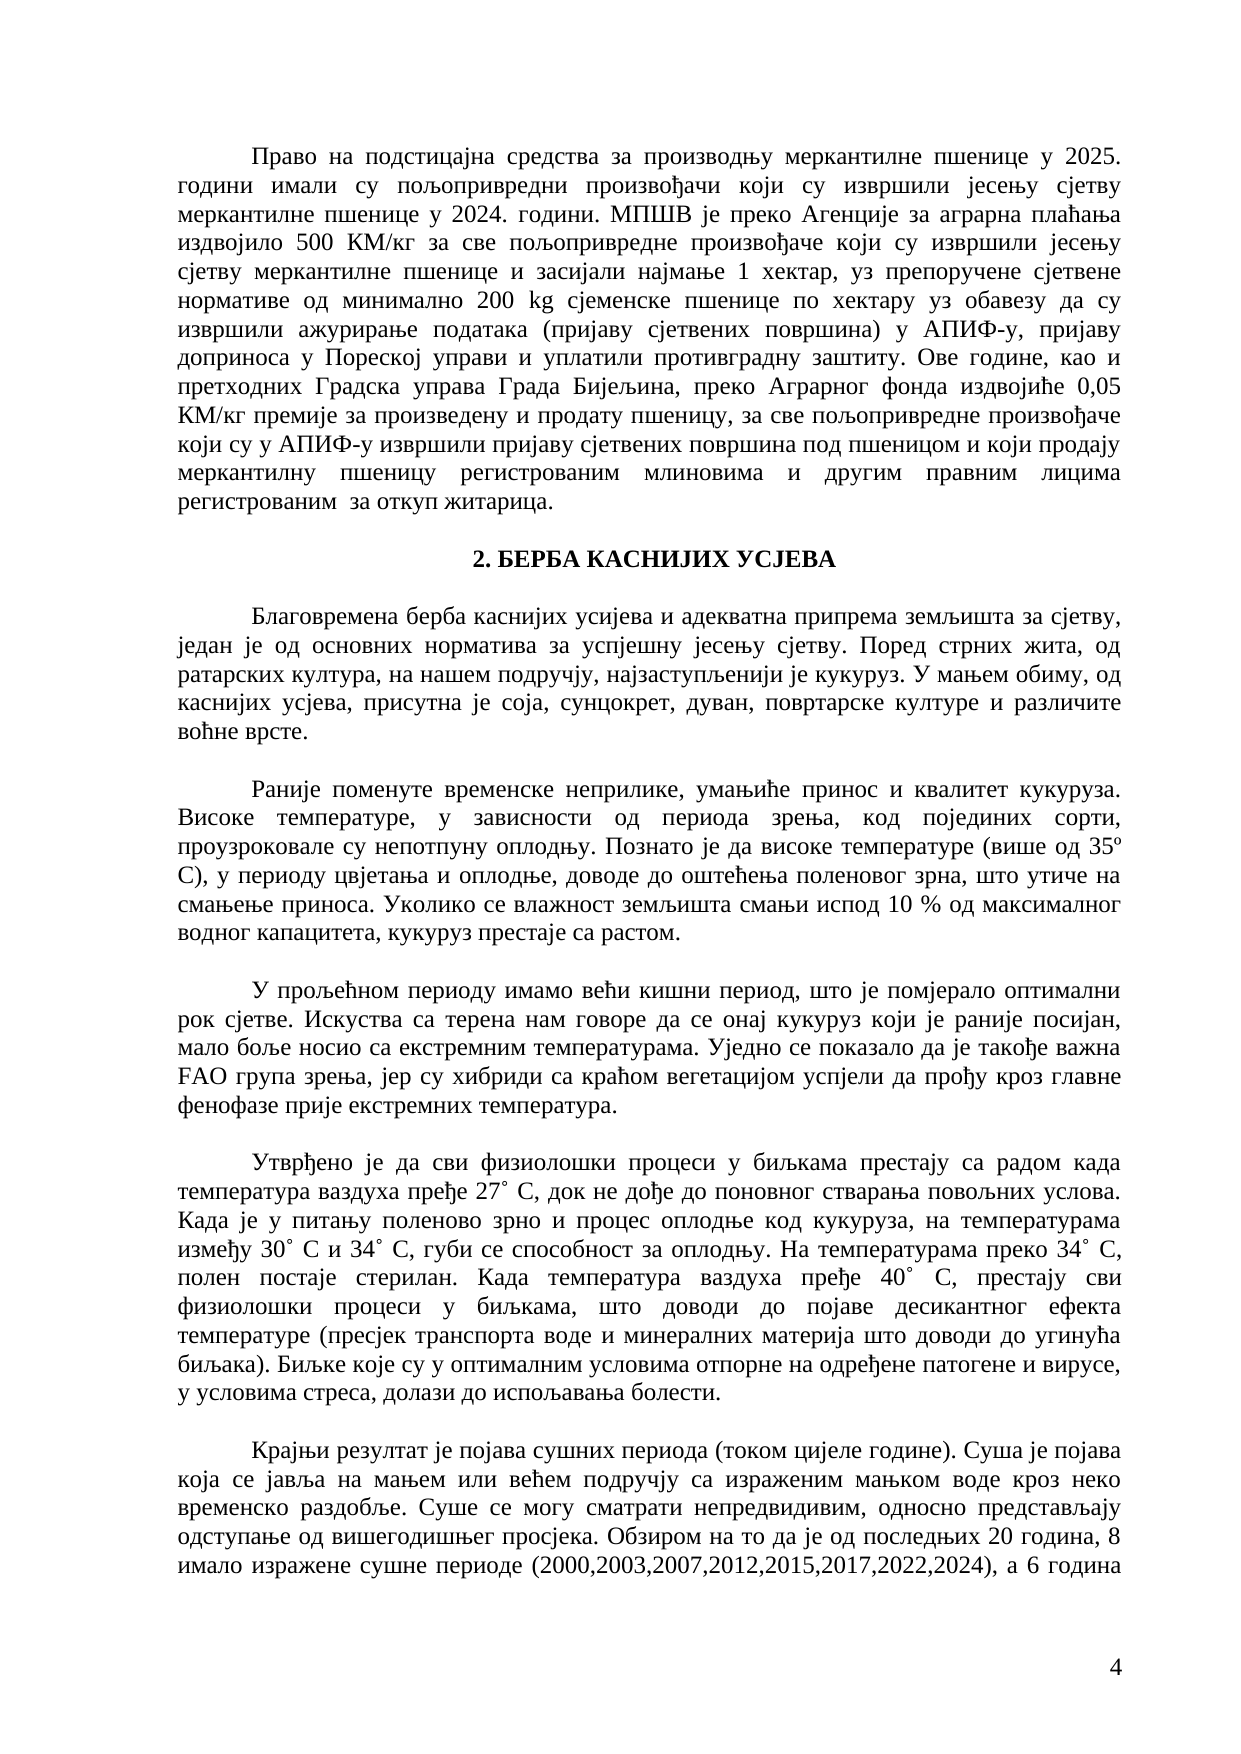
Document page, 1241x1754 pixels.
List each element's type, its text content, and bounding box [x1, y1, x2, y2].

text Раније поменуте временске неприлике, умањиће принос и квалитет кукуруза. Високе температуре, у зависности од периода зрења, код појединих сорти, проузроковале су непотпуну оплодњу. Познато је да високе температуре (више од 35º С), у периоду цвјетања и оплодње, доводе до оштећења поленовог зрна, што утиче на смањење приноса. Уколико се влажност земљишта смањи испод 10 % од максималног водног капацитета, кукуруз престаје са растом. [177, 774, 1122, 946]
text 2. БЕРБА КАСНИЈИХ УСЈЕВА [398, 544, 1122, 572]
text У прољећном периоду имамо већи кишни период, што је помјерало оптимални рок сјетве. Искуства са терена нам говоре да се онај кукуруз који је раније посијан, мало боље носио са екстремним температурама. Уједно се показало да је такође важна FAO група зрења, јер су хибриди са краћом вегетацијом успјели да прођу кроз главне фенофазе прије екстремних температура. [177, 975, 1122, 1119]
text Благовремена берба каснијих усијева и адекватна припрема земљишта за сјетву, један је од основних норматива за успјешну јесењу сјетву. Поред стрних жита, од ратарских култура, на нашем подручју, најзаступљенији је кукуруз. У мањем обиму, од каснијих усјева, присутна је соја, сунцокрет, дуван, повртарске културе и различите воћне врсте. [177, 601, 1122, 745]
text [177, 1435, 1122, 1579]
text Право на подстицајна средства за производњу меркантилне пшенице у 2025. години имали су пољопривредни произвођачи који су извршили јесењу сјетву меркантилне пшенице у 2024. години. МПШВ је преко Агенције за аграрна плаћања издвојилo 500 КМ/кг за све пољопривредне произвођаче који су извршили јесењу сјетву меркантилне пшенице и засијали најмање 1 хектар, уз препоручене сјетвене нормативе од минимално 200 kg сјеменске пшенице по хектару уз обавезу да су извршили ажурирање података (пријаву сјетвених површина) у АПИФ-у, пријаву доприноса у Пореској управи и уплатили противградну заштиту. Ове године, као и претходних Градска управа Града Бијељина, преко Аграрног фонда издвојиће 0,05 КМ/кг премије за произведену и продату пшеницу, за све пољопривредне произвођаче који су у АПИФ-у извршили пријаву сјетвених површина под пшеницом и који продају меркантилну пшеницу регистрованим млиновима и другим правним лицима регистрованим за откуп житарица. [177, 141, 1122, 515]
text Утврђено је да сви физиолошки процеси у биљкама престају са радом када температура ваздуха пређе 27˚ C, док не дође до поновног стварања повољних услова. Када је у питању поленово зрно и процес оплодње код кукуруза, на температурама између 30˚ C и 34˚ C, губи се способност за оплодњу. На температурама преко 34˚ C, полен постаје стерилан. Када температура ваздуха пређе 40˚ C, престају сви физиолошки процеси у биљкама, што доводи до појаве десикантног ефекта температуре (пресјек транспорта воде и минералних материја што доводи до угинућа биљака). Биљке које су у оптималним условима отпорне на одређене патогене и вирусе, у условима стреса, долази до испољавања болести. [177, 1147, 1122, 1406]
